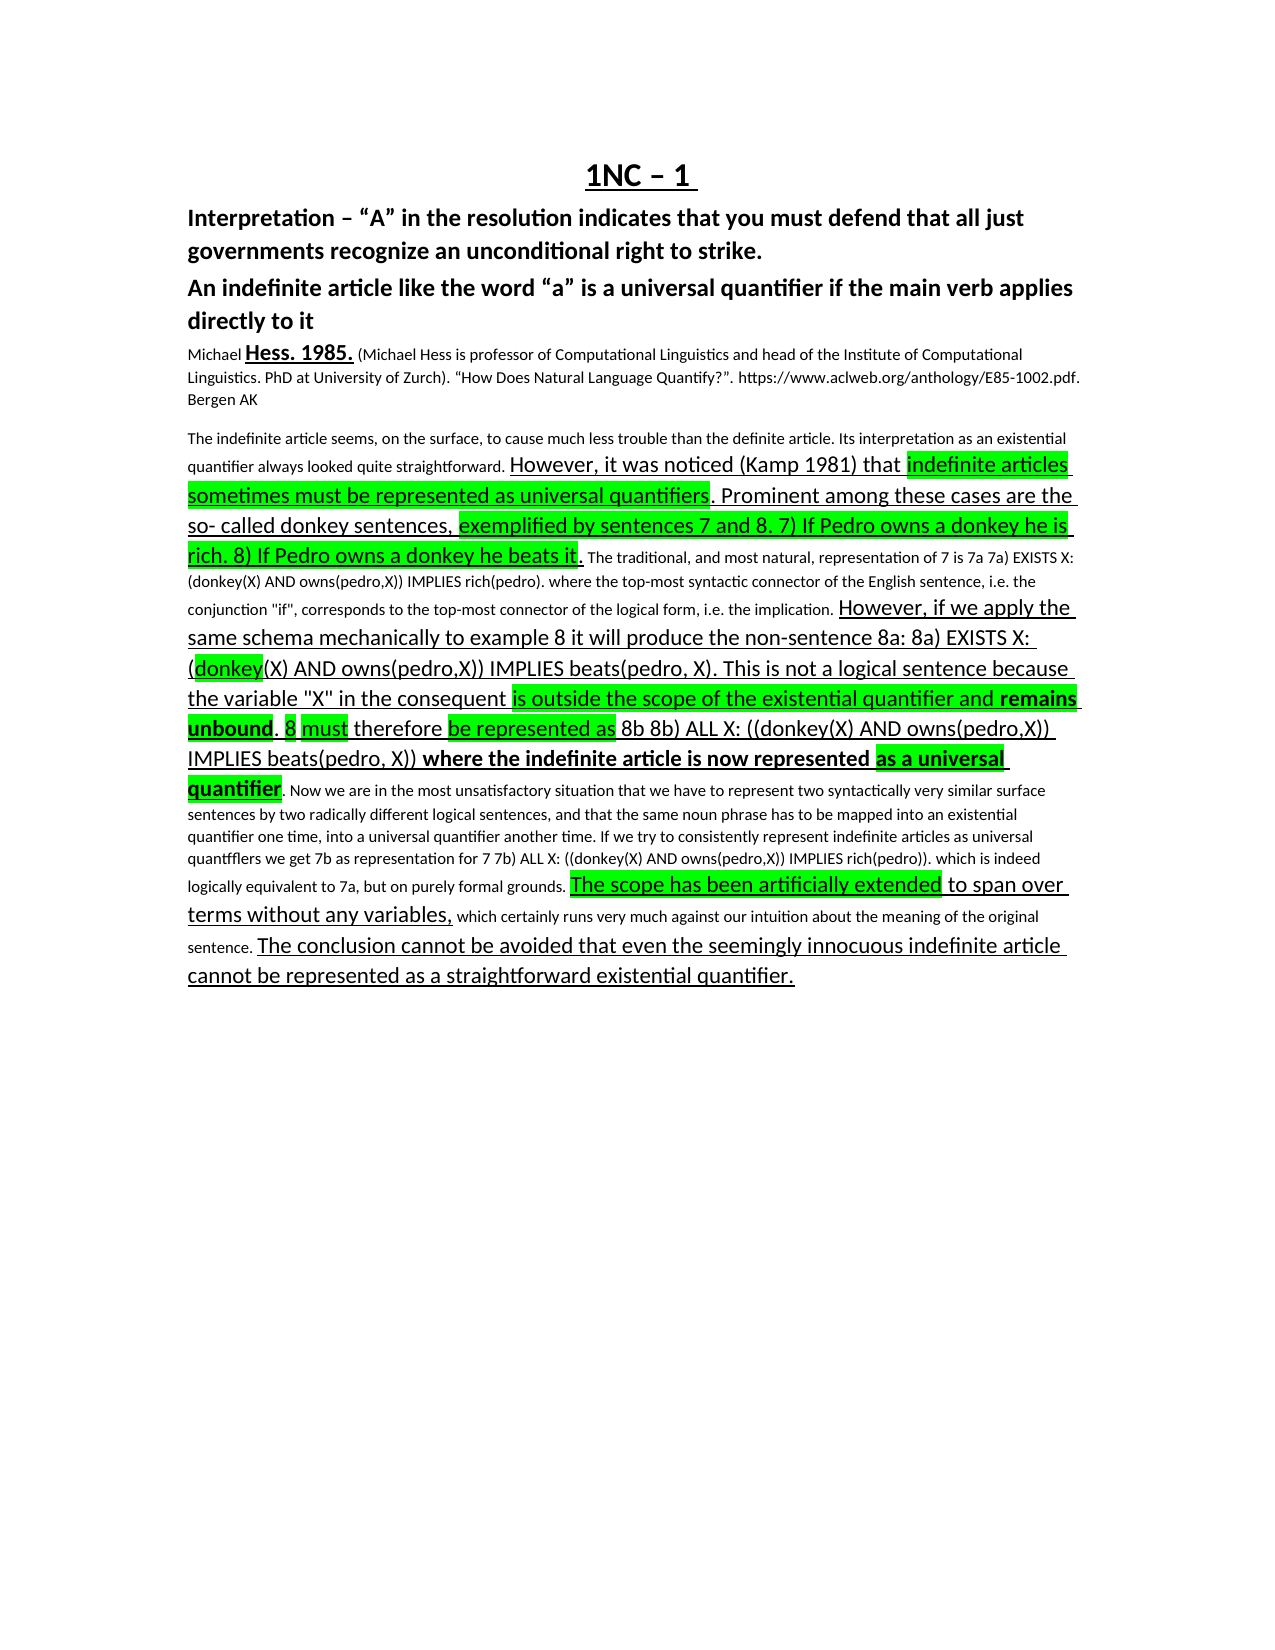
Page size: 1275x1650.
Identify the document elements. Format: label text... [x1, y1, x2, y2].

subtitle 1NC – 1 [187, 154, 1087, 195]
subtitle An indefinite article like the word “a” is a universal quantifier if the main verb applies directly to it [187, 272, 1087, 336]
subtitle Interpretation – “A” in the resolution indicates that you must defend that all just governments recognize an unconditional right to strike. [187, 202, 1087, 266]
text Michael Hess. 1985. (Michael Hess is professor of Computational Linguistics and head of the Institute of Computational Linguistics. PhD at University of Zurch). “How Does Natural Language Quantify?”. https://www.aclweb.org/anthology/E85-1002.pdf. Bergen AK [187, 338, 1087, 410]
text The indefinite article seems, on the surface, to cause much less trouble than the definite article. Its interpretation as an existential quantifier always looked quite straightforward. However, it was noticed (Kamp 1981) that indefinite articles sometimes must be represented as universal quantifiers. Prominent among these cases are the so- called donkey sentences, exemplified by sentences 7 and 8. 7) If Pedro owns a donkey he is rich. 8) If Pedro owns a donkey he beats it. The traditional, and most natural, representation of 7 is 7a 7a) EXISTS X: (donkey(X) AND owns(pedro,X)) IMPLIES rich(pedro). where the top-most syntactic connector of the English sentence, i.e. the conjunction "if", corresponds to the top-most connector of the logical form, i.e. the implication. However, if we apply the same schema mechanically to example 8 it will produce the non-sentence 8a: 8a) EXISTS X: (donkey(X) AND owns(pedro,X)) IMPLIES beats(pedro, X). This is not a logical sentence because the variable "X" in the consequent is outside the scope of the existential quantifier and remains unbound. 8 must therefore be represented as 8b 8b) ALL X: ((donkey(X) AND owns(pedro,X)) IMPLIES beats(pedro, X)) where the indefinite article is now represented as a universal quantifier. Now we are in the most unsatisfactory situation that we have to represent two syntactically very similar surface sentences by two radically different logical sentences, and that the same noun phrase has to be mapped into an existential quantifier one time, into a universal quantifier another time. If we try to consistently represent indefinite articles as universal quantfflers we get 7b as representation for 7 7b) ALL X: ((donkey(X) AND owns(pedro,X)) IMPLIES rich(pedro)). which is indeed logically equivalent to 7a, but on purely formal grounds. The scope has been artificially extended to span over terms without any variables, which certainly runs very much against our intuition about the meaning of the original sentence. The conclusion cannot be avoided that even the seemingly innocuous indefinite article cannot be represented as a straightforward existential quantifier. [187, 428, 1087, 989]
